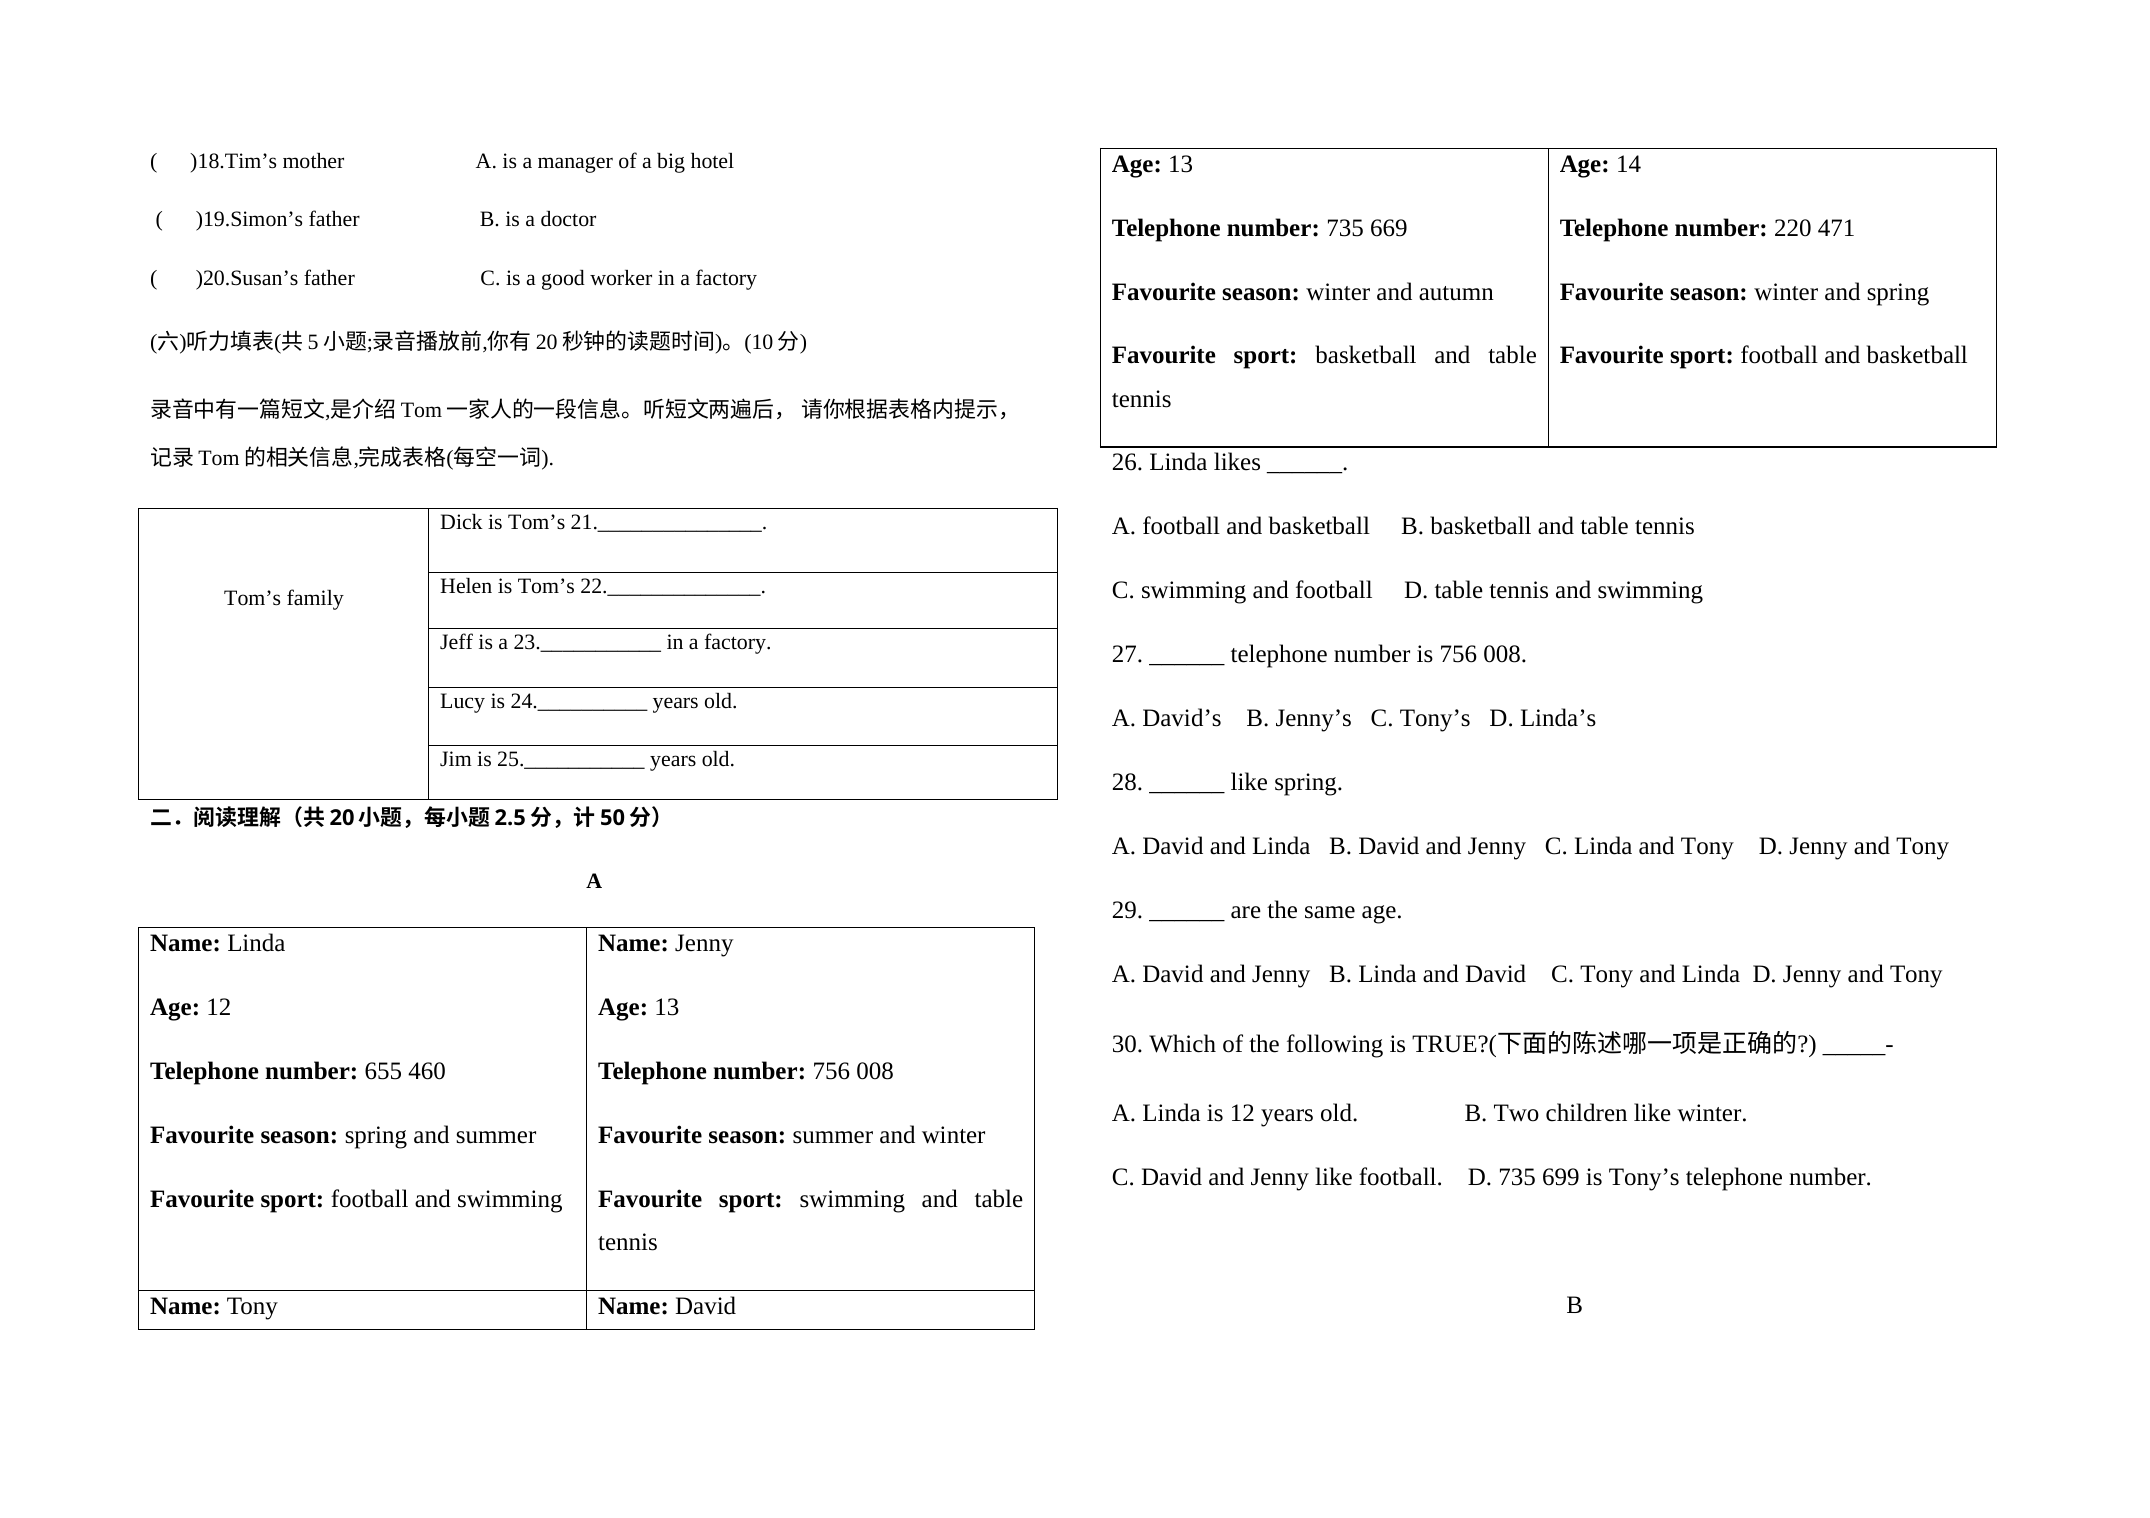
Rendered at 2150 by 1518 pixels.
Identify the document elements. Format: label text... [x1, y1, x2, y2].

text A. David’s B. Jenny’s C. Tony’s D. Linda’s [1112, 703, 1999, 732]
text ( )20.Susan’s father C. is a good worker in a factory [150, 265, 1038, 290]
table_cell Name: David Age: 14 Telephone number: 220 471 Favourite season: winter and spring Favourite sport: football and basketball [587, 1291, 1034, 1329]
table_cell Helen is Tom’s 22.______________. [429, 573, 1057, 628]
text 27. ______ telephone number is 756 008. [1112, 639, 1999, 668]
text (六)听力填表(共5小题;录音播放前,你有20秒钟的读题时间)。(10分) [150, 324, 1038, 355]
text A. David and Linda B. David and Jenny C. Linda and Tony D. Jenny and Tony [1112, 831, 1999, 860]
text 录音中有一篇短文,是介绍Tom一家人的一段信息。听短文两遍后， 请你根据表格内提示，记录Tom的相关信息,完成表格(每空一词). [150, 392, 1038, 471]
text 二．阅读理解（共20小题，每小题2.5分，计50分） [150, 800, 1038, 832]
table_header Name: Linda Age: 12 Telephone number: 655 460 Favourite season: spring and summer Favourite sport: football and swimming [139, 928, 586, 1290]
text 29. ______ are the same age. [1112, 895, 1999, 924]
text ( )18.Tim’s mother A. is a manager of a big hotel [150, 148, 1038, 173]
table_cell Name: David Age: 14 Telephone number: 220 471 Favourite season: winter and spring Favourite sport: football and basketball [1549, 149, 1996, 446]
table_cell Name: Tony Age: 13 Telephone number: 735 669 Favourite season: winter and autumn Favourite sport: basketball and table tennis [1101, 149, 1548, 446]
table_cell Jeff is a 23.___________ in a factory. [429, 629, 1057, 687]
text A. David and Jenny B. Linda and David C. Tony and Linda D. Jenny and Tony [1112, 959, 1999, 988]
text B [1112, 1290, 1999, 1319]
text 28. ______ like spring. [1112, 767, 1999, 796]
table_cell Jim is 25.___________ years old. [429, 746, 1057, 799]
table_header Tom’s family [139, 509, 428, 799]
table_header Name: Jenny Age: 13 Telephone number: 756 008 Favourite season: summer and winter Favourite sport: swimming and table tennis [587, 928, 1034, 1290]
text 30. Which of the following is TRUE?(下面的陈述哪一项是正确的?) _____- [1112, 1023, 1999, 1059]
text A. Linda is 12 years old. B. Two children like winter. [1112, 1098, 1999, 1127]
text A [150, 868, 1038, 894]
table_cell Lucy is 24.__________ years old. [429, 688, 1057, 744]
text C. David and Jenny like football. D. 735 699 is Tony’s telephone number. [1112, 1162, 1999, 1191]
text ( )19.Simon’s father B. is a doctor [150, 206, 1038, 232]
table_header Dick is Tom’s 21._______________. [429, 509, 1057, 572]
text C. swimming and football D. table tennis and swimming [1112, 575, 1999, 604]
text A. football and basketball B. basketball and table tennis [1112, 511, 1999, 540]
text 26. Linda likes ______. [1112, 447, 1999, 476]
table_cell Name: Tony Age: 13 Telephone number: 735 669 Favourite season: winter and autumn Favourite sport: basketball and table tennis [139, 1291, 586, 1329]
